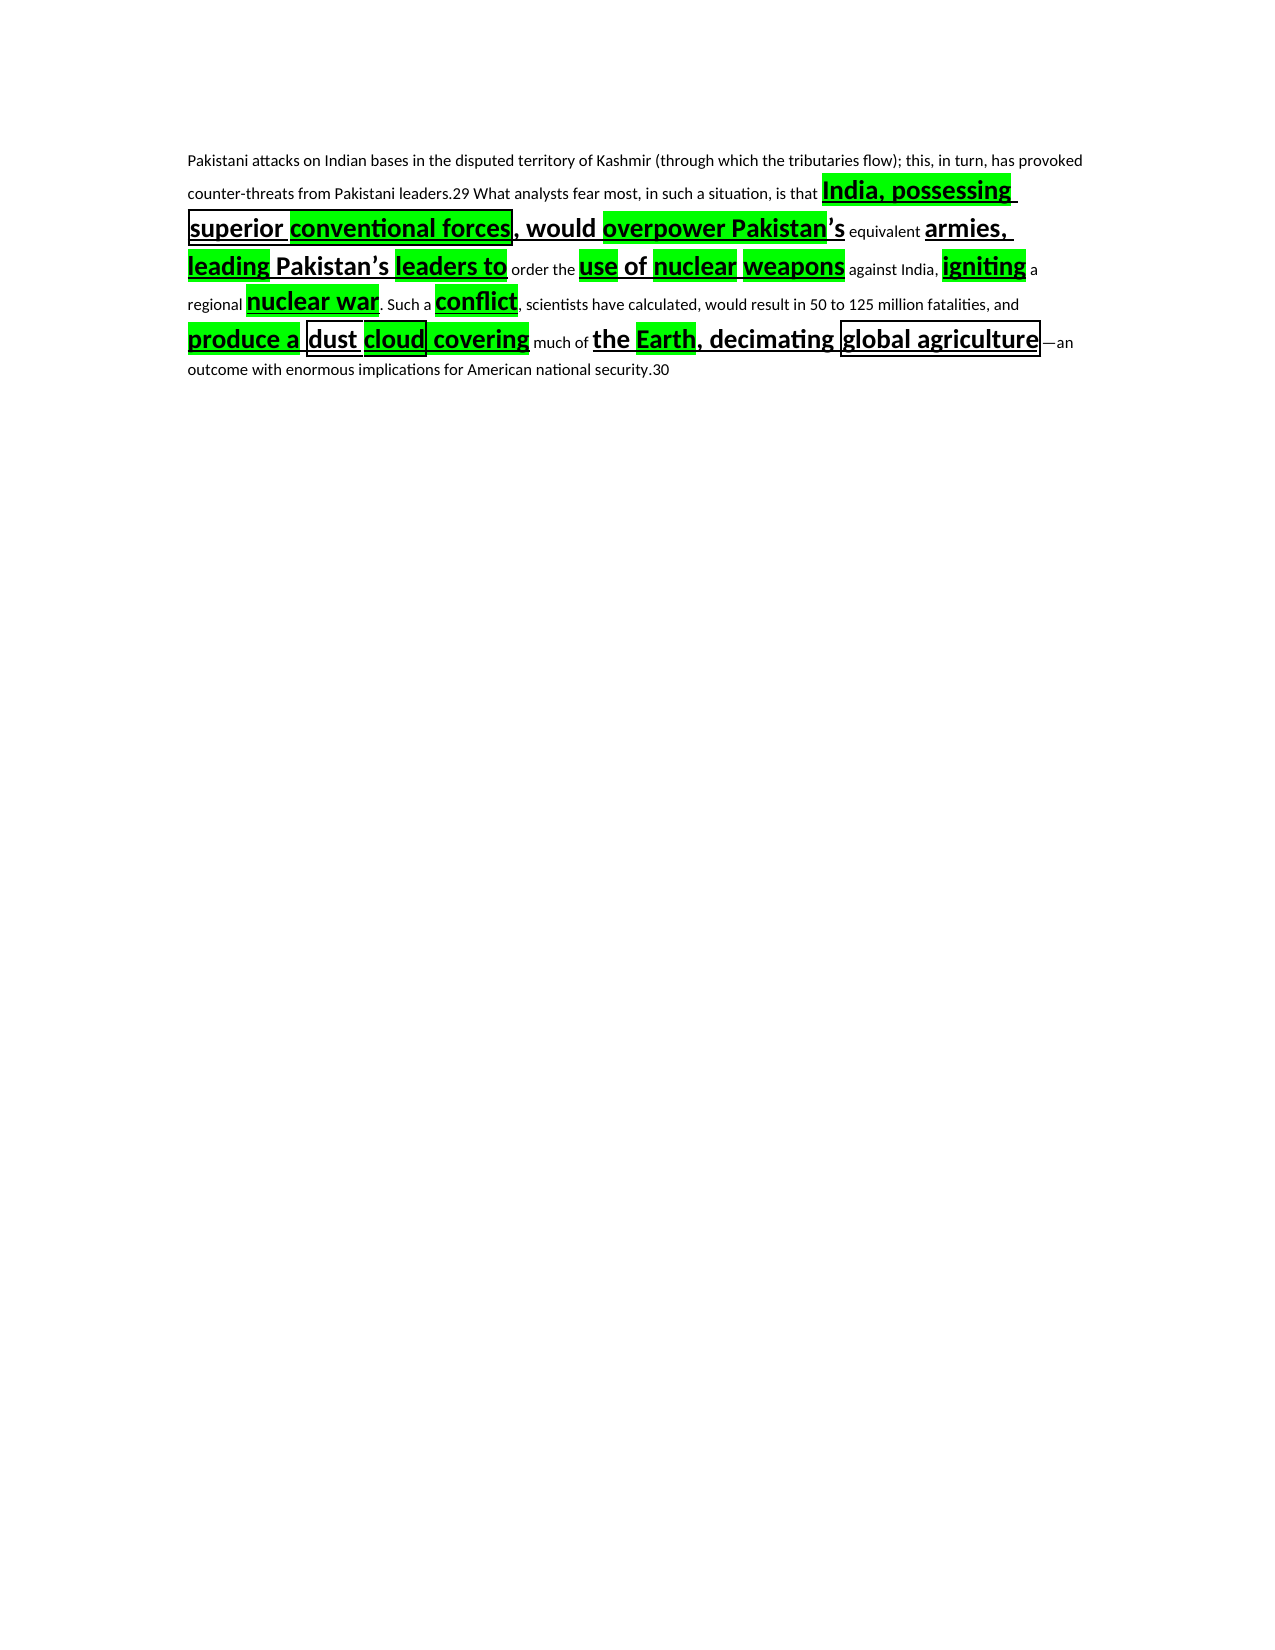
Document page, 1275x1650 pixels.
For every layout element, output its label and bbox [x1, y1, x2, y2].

text [187, 150, 1087, 379]
